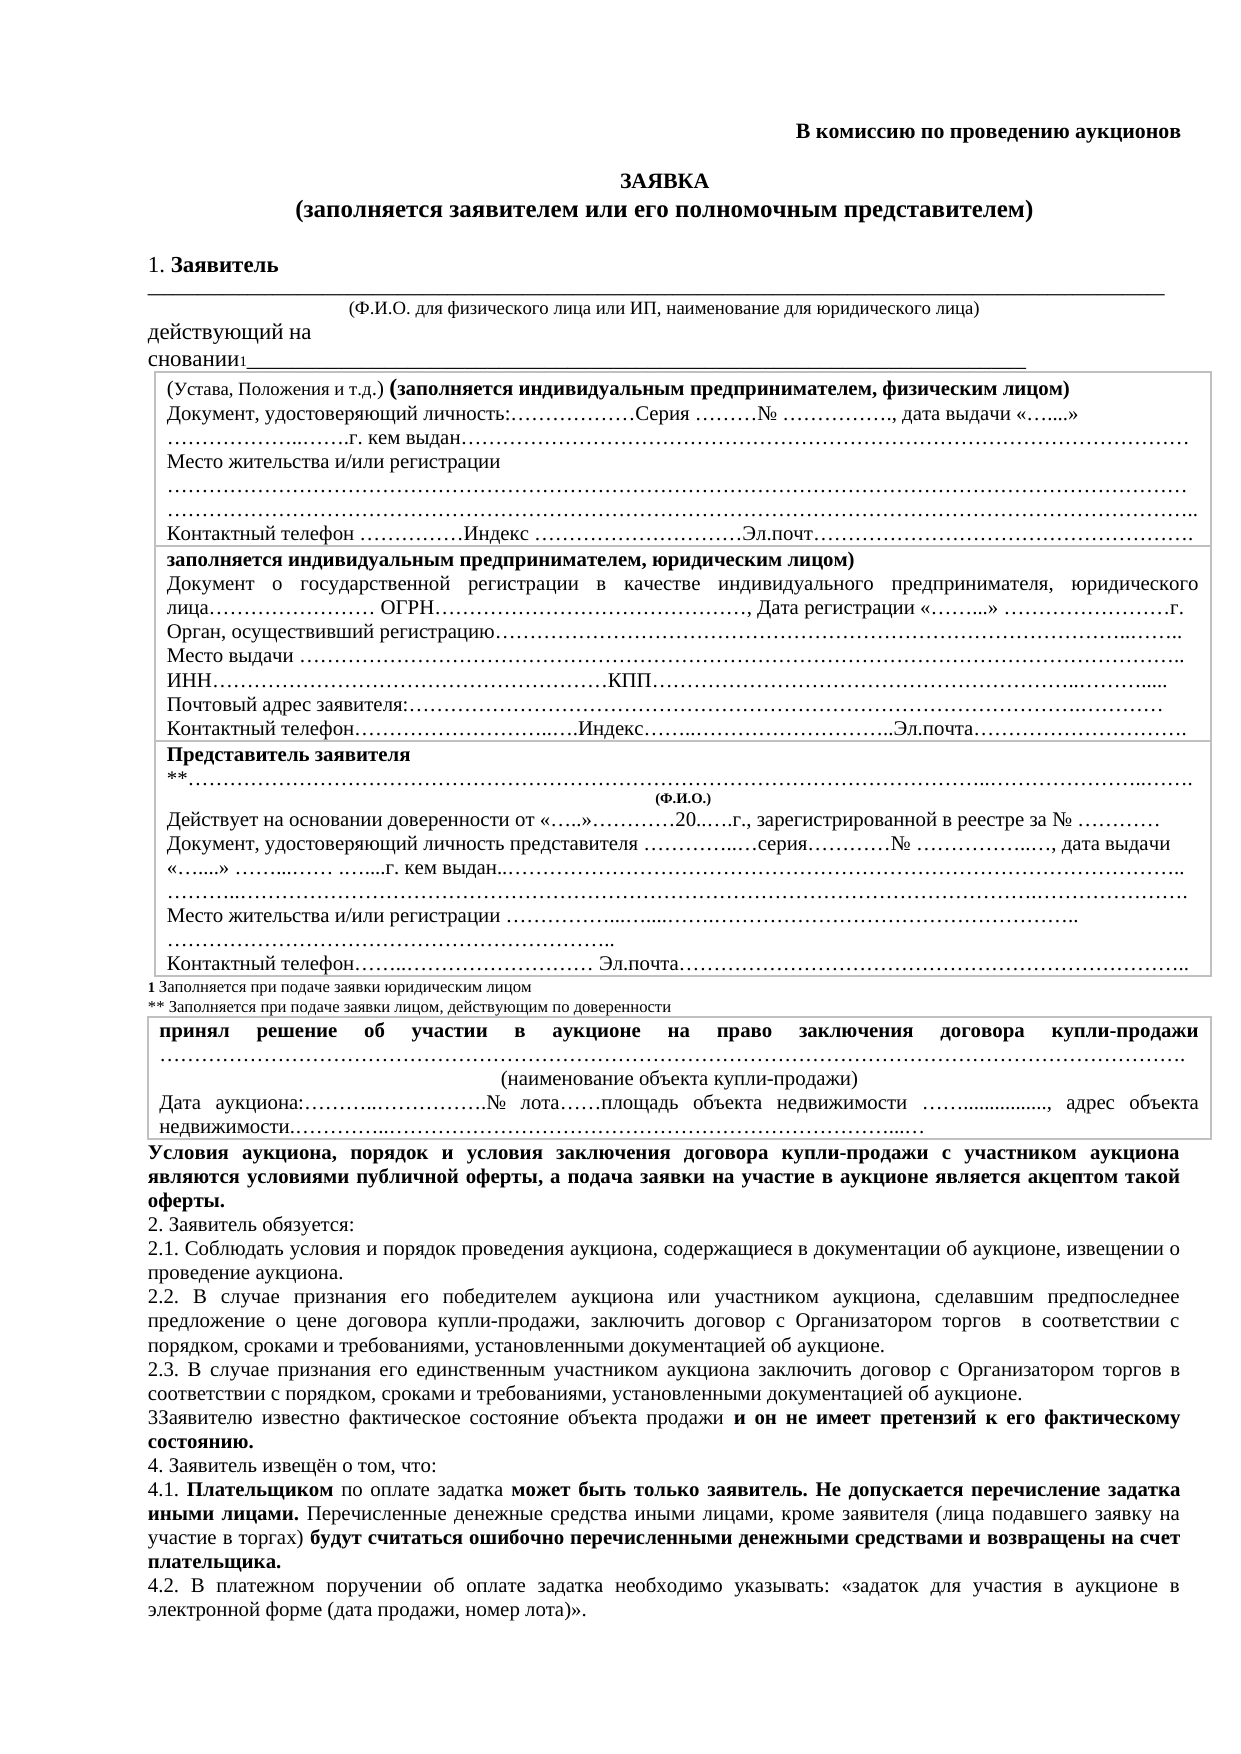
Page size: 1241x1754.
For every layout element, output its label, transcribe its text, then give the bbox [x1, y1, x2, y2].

table_cell заполняется индивидуальным предпринимателем, юридическим лицом) Документ о государственной регистрации в качестве индивидуального предпринимателя, юридического лица…………………… ОГРН………………………………………, Дата регистрации «……...» ……………………г. Орган, осуществивший регистрацию………………………………………………………………………………..…….. Место выдачи ……………………………………………………………………………………………………………….. ИНН…………………………………………………КПП……………………………………………………..………..... Почтовый адрес заявителя:…………………………………………………………………………………….………… Контактный телефон………………………..….Индекс……..………………………..Эл.почта…………………………. [156, 547, 1210, 740]
text 4.2. В платежном поручении об оплате задатка необходимо указывать: «задаток для участия в аукционе в электронной форме (дата продажи, номер лота)». [148, 1573, 1181, 1621]
text В комиссию по проведению аукционов [148, 118, 1181, 143]
text (Ф.И.О. для физического лица или ИП, наименование для юридического лица) [148, 297, 1181, 318]
text 2.3. В случае признания его единственным участником аукциона заключить договор с Организатором торгов в соответствии с порядком, сроками и требованиями, установленными документацией об аукционе. [148, 1357, 1181, 1405]
text 1 Заполняется при подаче заявки юридическим лицом [148, 977, 1181, 996]
text 2. Заявитель обязуется: [148, 1212, 1181, 1236]
table_header (Устава, Положения и т.д.) (заполняется индивидуальным предпринимателем, физическим лицом) Документ, удостоверяющий личность:………………Серия ………№ ……………., дата выдачи «…....» ………………..…….г. кем выдан…………………………………………………………………………………………… Место жительства и/или регистрации …………………………………………………………………………………………………………………………………………………………………………………………………………………………………………………………………….. Контактный телефон ……………Индекс …………………………Эл.почт………………………………………………. [156, 373, 1210, 545]
table_cell Представитель заявителя **……………………………………………………………………………………………………..…………………..……. (Ф.И.О.) Действует на основании доверенности от «…..»…………20..….г., зарегистрированной в реестре за № ………… Документ, удостоверяющий личность представителя …………..…серия…………№ ……………..…, дата выдачи «…....» ……...…… .…....г. кем выдан..…………………………………………………………………………………….. ………..…………………………………………………………………………………………………….…………………. Место жительства и/или регистрации ……………...…....…….……………………………………………..……………………………………………………….. Контактный телефон……..……………………… Эл.почта……………………………………………………………….. [156, 742, 1210, 975]
text 2.2. В случае признания его победителем аукциона или участником аукциона, сделавшим предпоследнее предложение о цене договора купли-продажи, заключить договор с Организатором торгов в соответствии с порядком, сроками и требованиями, установленными документацией об аукционе. [148, 1284, 1181, 1357]
text Условия аукциона, порядок и условия заключения договора купли-продажи с участником аукциона являются условиями публичной оферты, а подача заявки на участие в аукционе является акцептом такой оферты. [148, 1140, 1181, 1212]
text 2.1. Соблюдать условия и порядок проведения аукциона, содержащиеся в документации об аукционе, извещении о проведение аукциона. [148, 1236, 1181, 1284]
text 3Заявителю известно фактическое состояние объекта продажи и он не имеет претензий к его фактическому состоянию. [148, 1405, 1181, 1453]
text действующий на сновании1____________________________________________________________________ [148, 318, 1181, 371]
text 4. Заявитель извещён о том, что: [148, 1453, 1181, 1477]
title __________________________________________________________________________________________________________________________ [148, 278, 1181, 297]
text ** Заполняется при подаче заявки лицом, действующим по доверенности [148, 996, 1181, 1016]
text (заполняется заявителем или его полномочным представителем) [148, 194, 1181, 222]
text 1. Заявитель [148, 251, 1181, 278]
text ЗАЯВКА [148, 168, 1181, 194]
table_header принял решение об участии в аукционе на право заключения договора купли-продажи …………………………………………………………………………………………………………………………………. (наименование объекта купли-продажи) Дата аукциона:………..…………….№ лота……площадь объекта недвижимости ……................, адрес объекта недвижимости.…………..………………………………………………………………...… [149, 1018, 1210, 1138]
text 4.1. Плательщиком по оплате задатка может быть только заявитель. Не допускается перечисление задатка иными лицами. Перечисленные денежные средства иными лицами, кроме заявителя (лица подавшего заявку на участие в торгах) будут считаться ошибочно перечисленными денежными средствами и возвращены на счет плательщика. [148, 1477, 1181, 1573]
